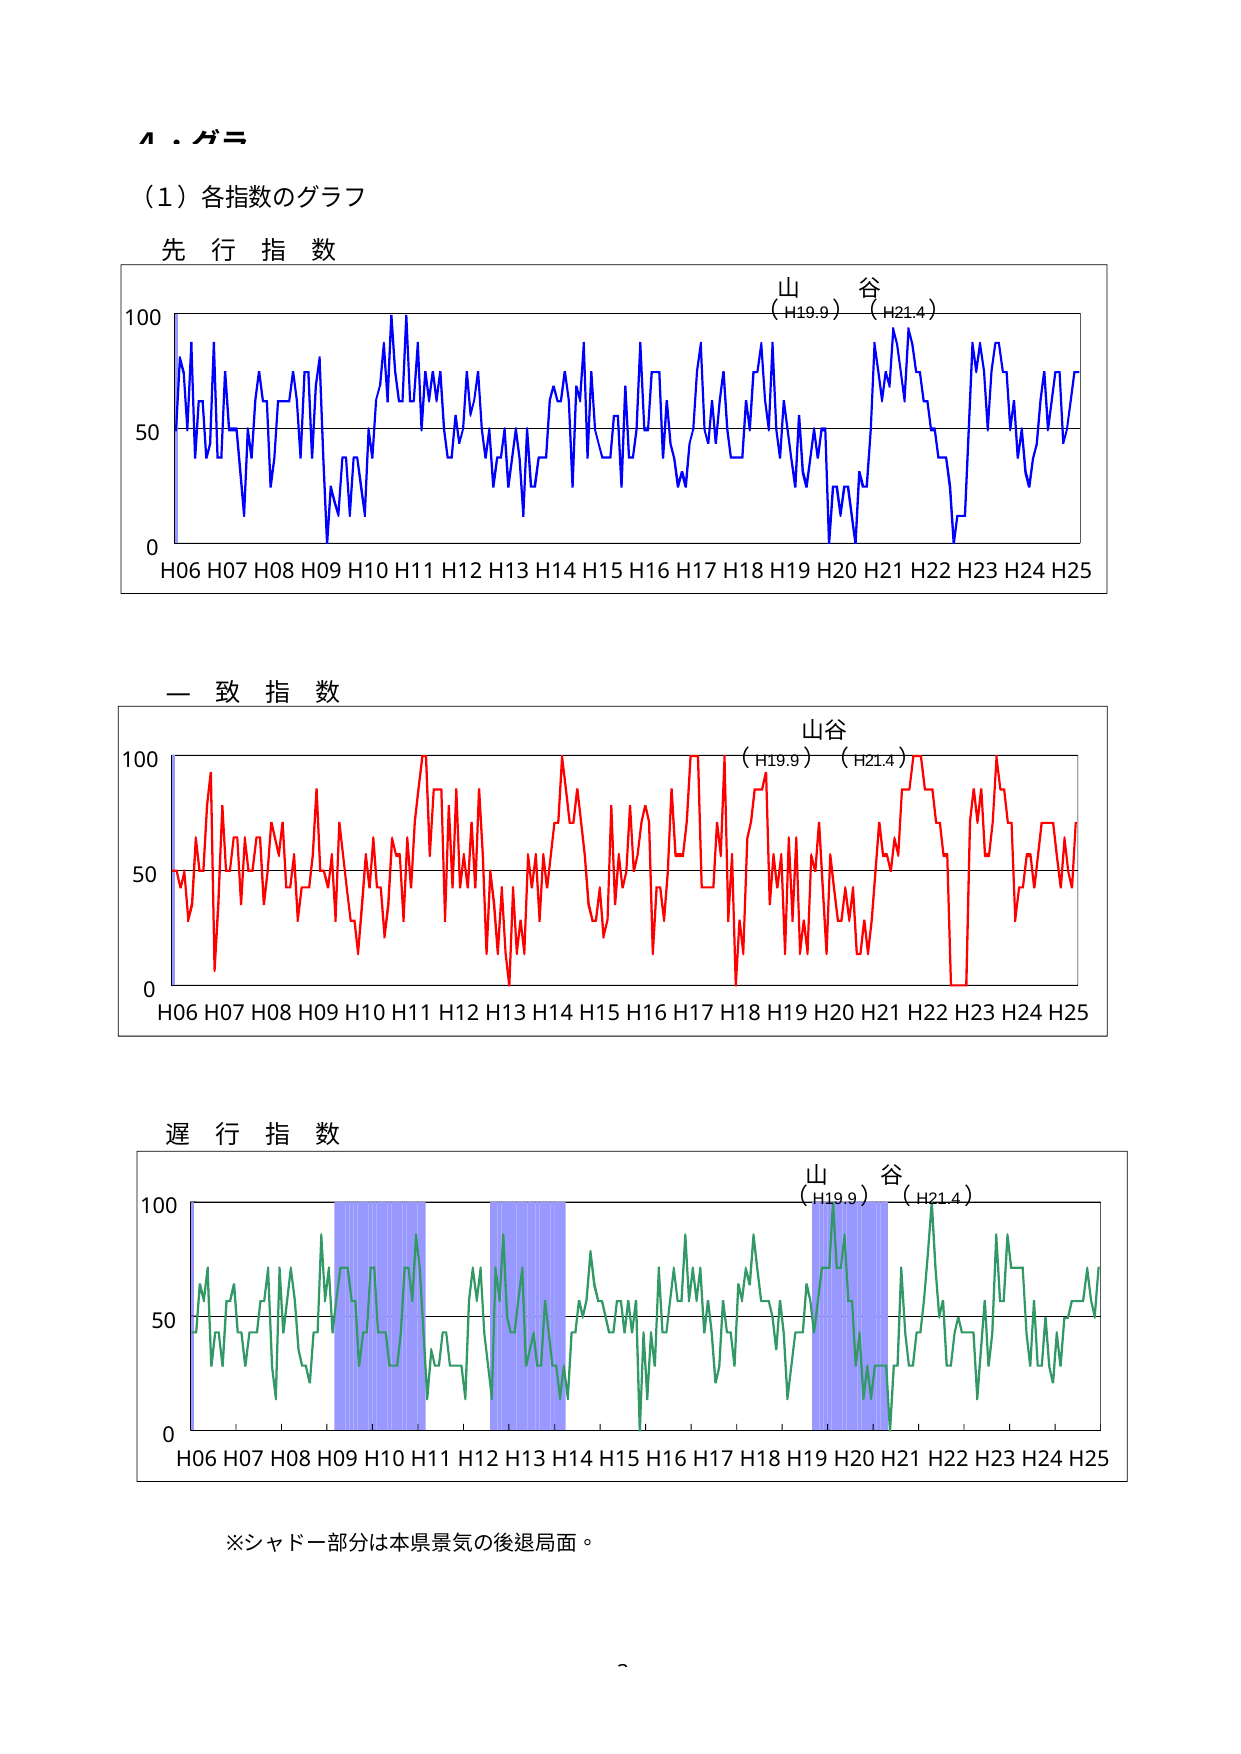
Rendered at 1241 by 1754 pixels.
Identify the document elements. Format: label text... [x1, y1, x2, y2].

text — 致 指 数 [106, 675, 399, 709]
subtitle （１）各指数のグラフ先 行 指 数 [123, 179, 373, 267]
text ※シャドー部分は本県景気の後退局面。 [226, 1528, 1159, 1556]
text 遅 行 指 数 [106, 1117, 399, 1151]
